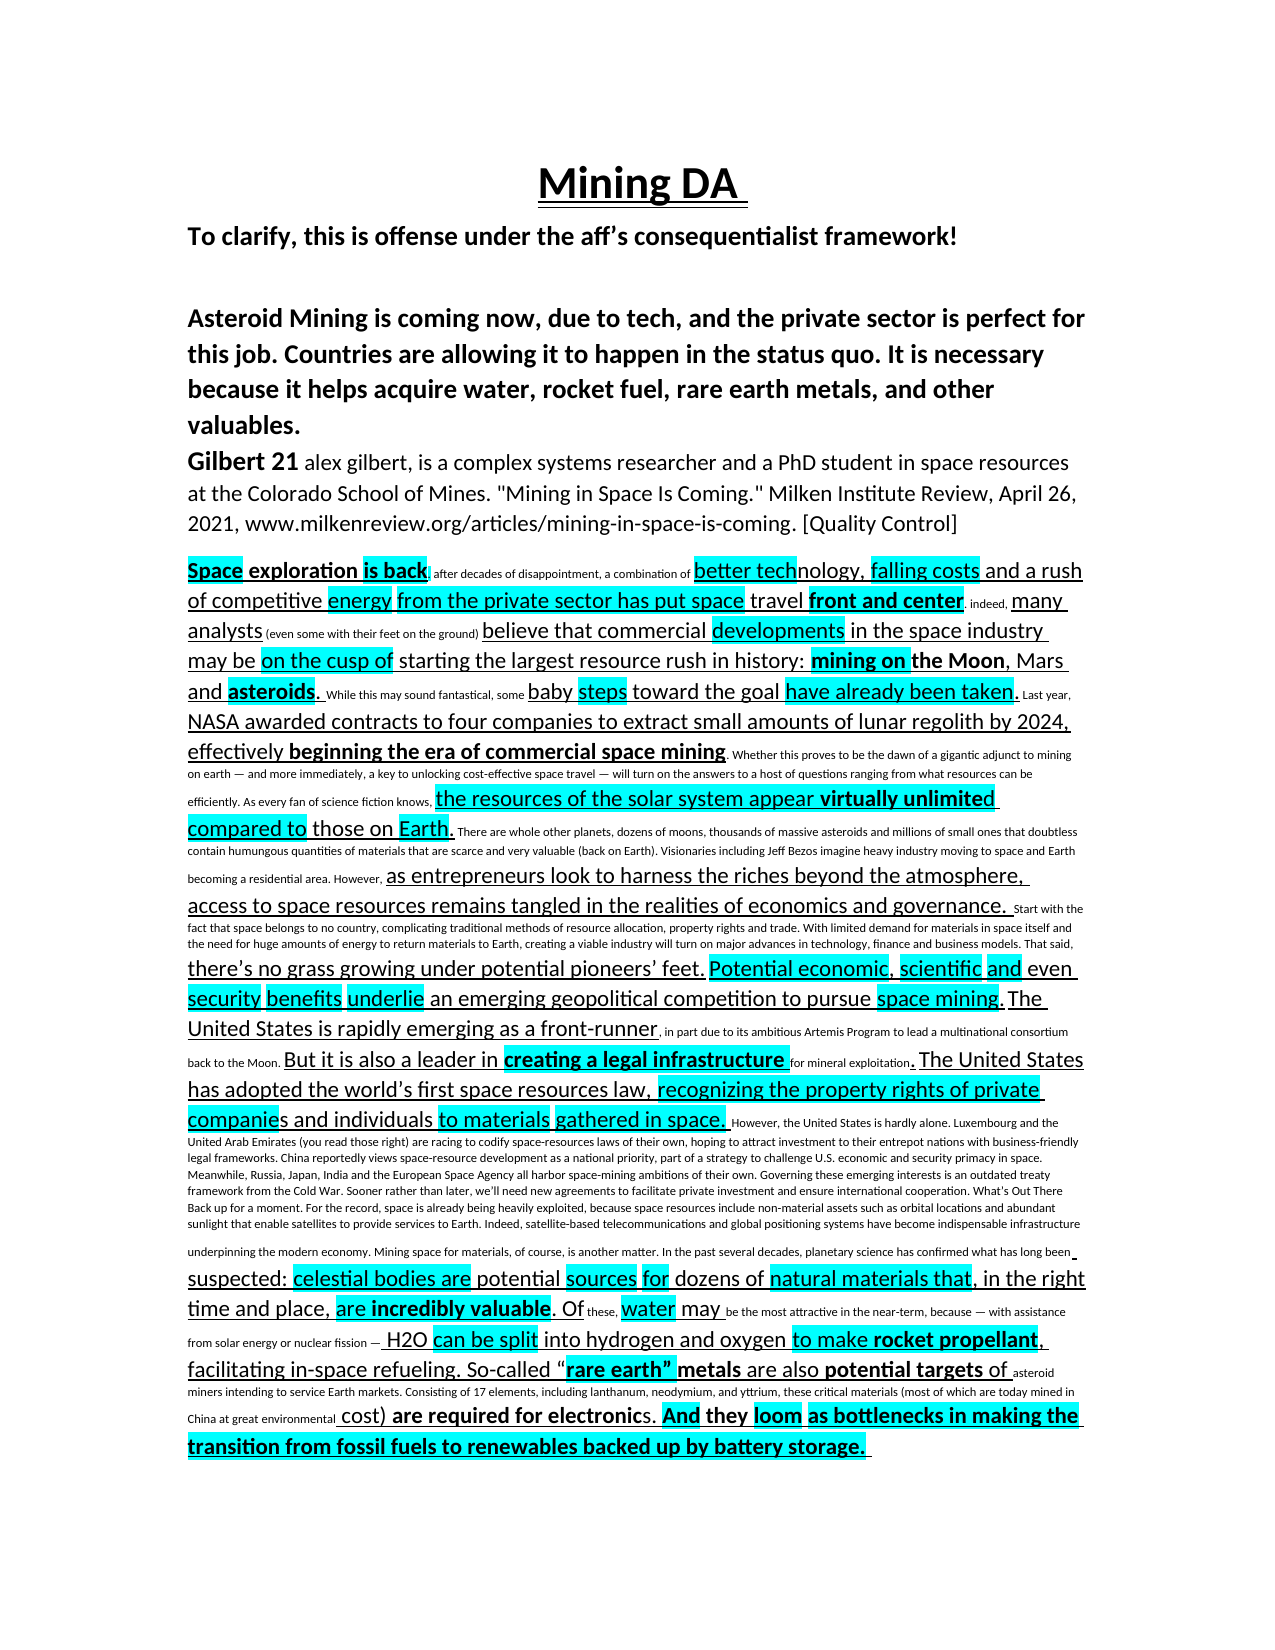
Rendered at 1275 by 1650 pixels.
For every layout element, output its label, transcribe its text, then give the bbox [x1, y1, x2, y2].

text Space exploration is back. after decades of disappointment, a combination of better technology, falling costs and a rush of competitive energy from the private sector has put space travel front and center. indeed, many analysts (even some with their feet on the ground) believe that commercial developments in the space industry may be on the cusp of starting the largest resource rush in history: mining on the Moon, Mars and asteroids. While this may sound fantastical, some baby steps toward the goal have already been taken. Last year, NASA awarded contracts to four companies to extract small amounts of lunar regolith by 2024, effectively beginning the era of commercial space mining. Whether this proves to be the dawn of a gigantic adjunct to mining on earth — and more immediately, a key to unlocking cost-effective space travel — will turn on the answers to a host of questions ranging from what resources can be efficiently. As every fan of science fiction knows, the resources of the solar system appear virtually unlimited compared to those on Earth. There are whole other planets, dozens of moons, thousands of massive asteroids and millions of small ones that doubtless contain humungous quantities of materials that are scarce and very valuable (back on Earth). Visionaries including Jeff Bezos imagine heavy industry moving to space and Earth becoming a residential area. However, as entrepreneurs look to harness the riches beyond the atmosphere, access to space resources remains tangled in the realities of economics and governance. Start with the fact that space belongs to no country, complicating traditional methods of resource allocation, property rights and trade. With limited demand for materials in space itself and the need for huge amounts of energy to return materials to Earth, creating a viable industry will turn on major advances in technology, finance and business models. That said, there’s no grass growing under potential pioneers’ feet. Potential economic, scientific and even security benefits underlie an emerging geopolitical competition to pursue space mining. The United States is rapidly emerging as a front-runner, in part due to its ambitious Artemis Program to lead a multinational consortium back to the Moon. But it is also a leader in creating a legal infrastructure for mineral exploitation. The United States has adopted the world’s first space resources law, recognizing the property rights of private companies and individuals to materials gathered in space. However, the United States is hardly alone. Luxembourg and the United Arab Emirates (you read those right) are racing to codify space-resources laws of their own, hoping to attract investment to their entrepot nations with business-friendly legal frameworks. China reportedly views space-resource development as a national priority, part of a strategy to challenge U.S. economic and security primacy in space. Meanwhile, Russia, Japan, India and the European Space Agency all harbor space-mining ambitions of their own. Governing these emerging interests is an outdated treaty framework from the Cold War. Sooner rather than later, we’ll need new agreements to facilitate private investment and ensure international cooperation. What’s Out There Back up for a moment. For the record, space is already being heavily exploited, because space resources include non-material assets such as orbital locations and abundant sunlight that enable satellites to provide services to Earth. Indeed, satellite-based telecommunications and global positioning systems have become indispensable infrastructure underpinning the modern economy. Mining space for materials, of course, is another matter. In the past several decades, planetary science has confirmed what has long been suspected: celestial bodies are potential sources for dozens of natural materials that, in the right time and place, are incredibly valuable. Of these, water may be the most attractive in the near-term, because — with assistance from solar energy or nuclear fission — H2O can be split into hydrogen and oxygen to make rocket propellant, facilitating in-space refueling. So-called “rare earth” metals are also potential targets of asteroid miners intending to service Earth markets. Consisting of 17 elements, including lanthanum, neodymium, and yttrium, these critical materials (most of which are today mined in China at great environmental cost) are required for electronics. And they loom as bottlenecks in making the transition from fossil fuels to renewables backed up by battery storage. [187, 556, 1087, 1460]
text Gilbert 21 alex gilbert, is a complex systems researcher and a PhD student in space resources at the Colorado School of Mines. "Mining in Space Is Coming." Milken Institute Review, April 26, 2021, www.milkenreview.org/articles/mining-in-space-is-coming. [Quality Control] [187, 444, 1087, 537]
subtitle Asteroid Mining is coming now, due to tech, and the private sector is perfect for this job. Countries are allowing it to happen in the status quo. It is necessary because it helps acquire water, rocket fuel, rare earth metals, and other valuables. [187, 301, 1087, 441]
subtitle To clarify, this is offense under the aff’s consequentialist framework! [187, 219, 1087, 252]
subtitle Mining DA [187, 154, 1087, 210]
